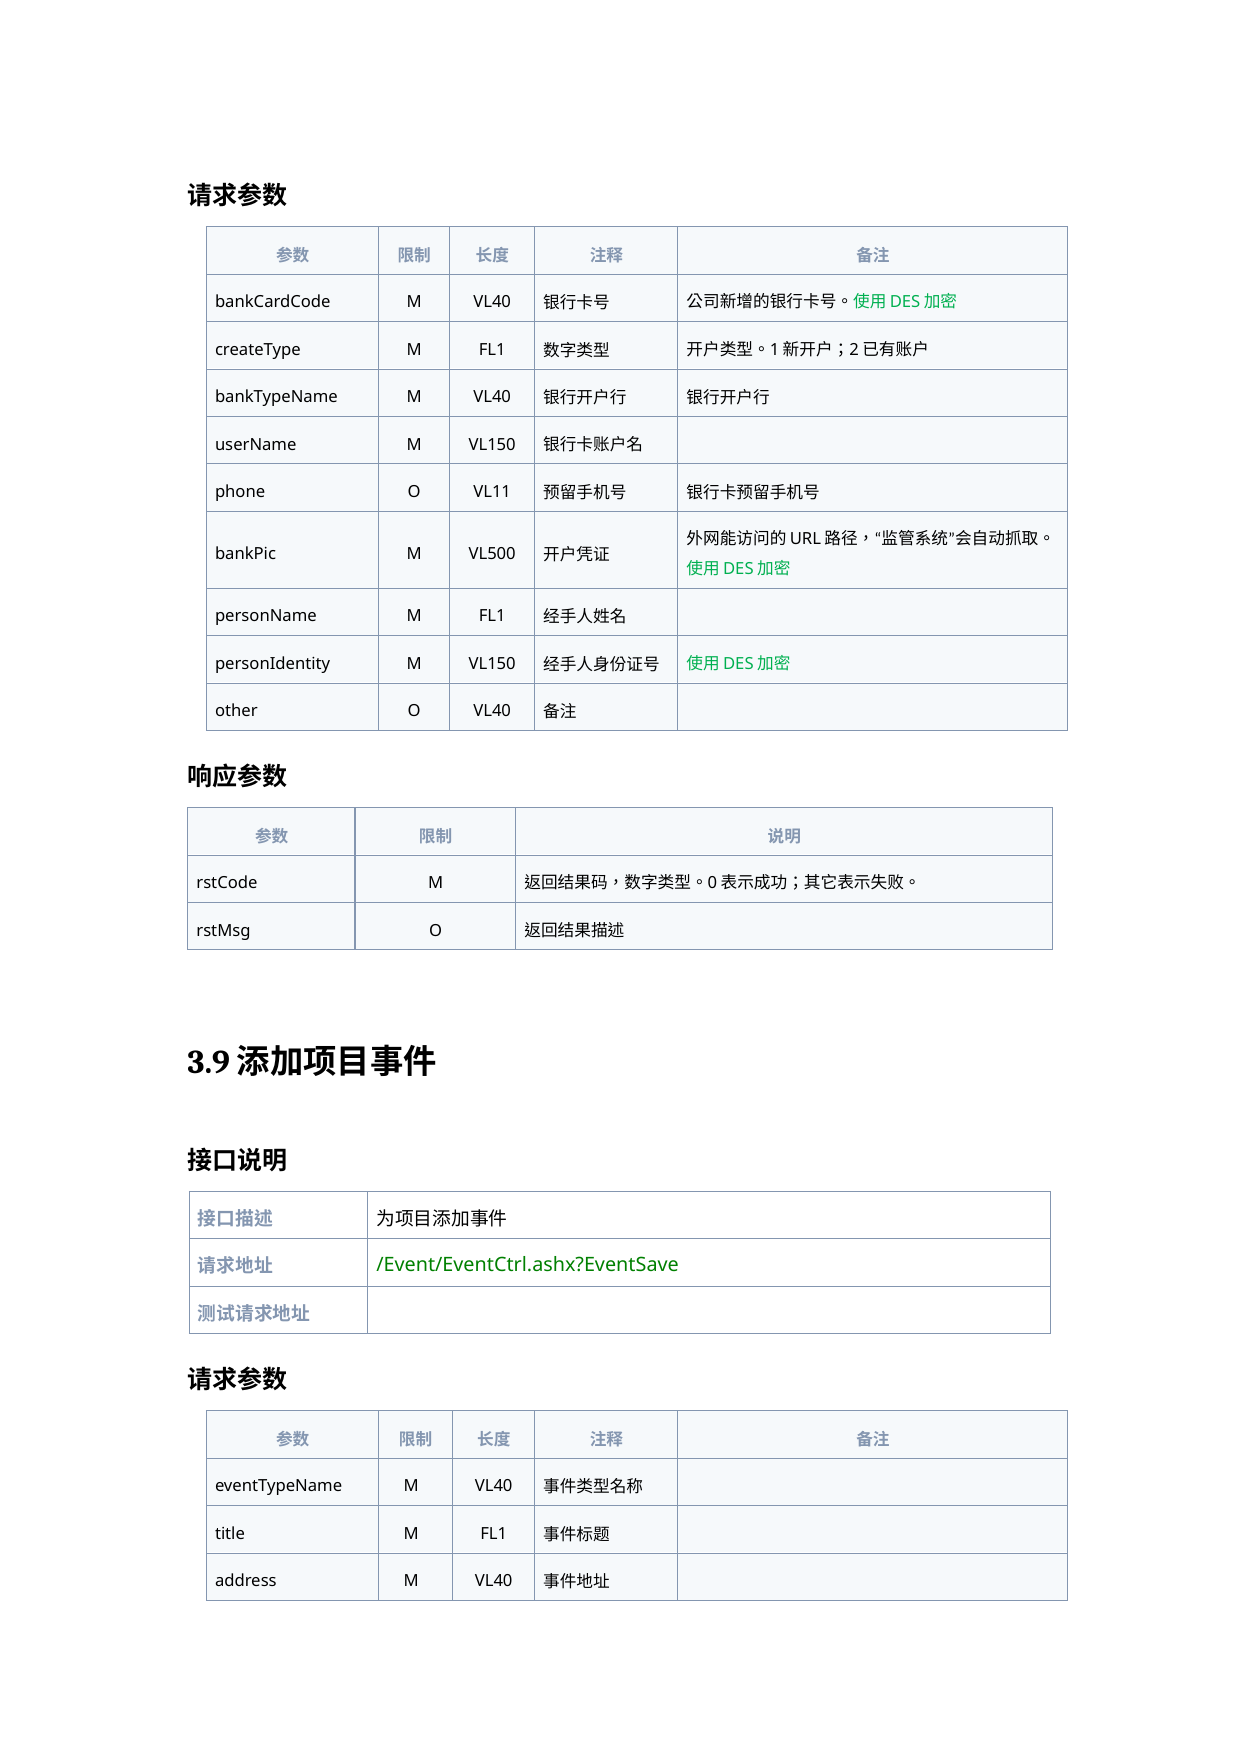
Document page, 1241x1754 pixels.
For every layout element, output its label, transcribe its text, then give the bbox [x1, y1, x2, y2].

table_cell VL150 [450, 417, 534, 463]
table_cell bankPic [207, 512, 378, 588]
table_cell VL40 [450, 275, 534, 321]
table_cell 返回结果描述 [516, 903, 1052, 949]
table_header 为项目添加事件 [368, 1192, 1050, 1238]
table_cell O [356, 903, 515, 949]
table_cell [678, 684, 1067, 730]
table_cell VL40 [453, 1554, 534, 1600]
table_header 限制 [356, 808, 515, 854]
text 响应参数 [187, 761, 1053, 792]
table_cell 公司新增的银行卡号。使用DES加密 [678, 275, 1067, 321]
table_cell O [379, 464, 449, 511]
table_cell M [379, 322, 449, 368]
table_cell FL1 [450, 589, 534, 635]
table_cell 事件类型名称 [535, 1459, 677, 1505]
table_cell 开户类型。1新开户；2已有账户 [678, 322, 1067, 368]
table_header 注释 [535, 227, 677, 274]
table_cell VL150 [450, 636, 534, 682]
table_cell M [379, 275, 449, 321]
table_cell phone [207, 464, 378, 511]
table_header 备注 [678, 227, 1067, 274]
table_cell VL40 [450, 370, 534, 416]
table_cell createType [207, 322, 378, 368]
table_cell 事件标题 [535, 1506, 677, 1552]
table_cell VL40 [453, 1459, 534, 1505]
table_cell [678, 417, 1067, 463]
subtitle 3.9添加项目事件 [187, 1035, 1053, 1083]
table_cell M [356, 856, 515, 902]
table_cell [678, 1554, 1067, 1600]
table_cell M [379, 417, 449, 463]
table_cell bankTypeName [207, 370, 378, 416]
table_cell 测试请求地址 [190, 1287, 367, 1333]
table_cell 经手人身份证号 [535, 636, 677, 682]
table_header 限制 [379, 227, 449, 274]
table_cell FL1 [453, 1506, 534, 1552]
table_cell personName [207, 589, 378, 635]
table_cell [678, 589, 1067, 635]
table_cell rstCode [188, 856, 354, 902]
table_cell 使用DES加密 [678, 636, 1067, 682]
table_cell 经手人姓名 [535, 589, 677, 635]
table_header 接口描述 [190, 1192, 367, 1238]
table_cell 银行开户行 [535, 370, 677, 416]
table_cell M [379, 1506, 452, 1552]
table_cell FL1 [450, 322, 534, 368]
table_cell 备注 [535, 684, 677, 730]
table_header 参数 [207, 1411, 378, 1458]
table_header 注释 [535, 1411, 677, 1458]
table_header 备注 [678, 1411, 1067, 1458]
table_cell userName [207, 417, 378, 463]
table_header 限制 [379, 1411, 452, 1458]
table_header 参数 [188, 808, 354, 854]
table_cell 银行开户行 [678, 370, 1067, 416]
table_cell [368, 1287, 1050, 1333]
table_cell M [379, 370, 449, 416]
table_cell bankCardCode [207, 275, 378, 321]
table_cell other [207, 684, 378, 730]
table_cell address [207, 1554, 378, 1600]
table_cell M [379, 636, 449, 682]
table_cell 返回结果码，数字类型。0表示成功；其它表示失败。 [516, 856, 1052, 902]
table_cell VL40 [450, 684, 534, 730]
table_cell 事件地址 [535, 1554, 677, 1600]
table_cell 数字类型 [535, 322, 677, 368]
table_cell O [379, 684, 449, 730]
table_cell VL11 [450, 464, 534, 511]
table_cell VL500 [450, 512, 534, 588]
table_cell 银行卡号 [535, 275, 677, 321]
table_cell M [379, 1554, 452, 1600]
table_cell 请求地址 [190, 1239, 367, 1286]
table_cell M [379, 512, 449, 588]
table_header 长度 [450, 227, 534, 274]
table_cell /Event/EventCtrl.ashx?EventSave [368, 1239, 1050, 1286]
table_cell 预留手机号 [535, 464, 677, 511]
table_cell rstMsg [188, 903, 354, 949]
table_cell 银行卡预留手机号 [678, 464, 1067, 511]
text 请求参数 [187, 1364, 1053, 1395]
text 接口说明 [187, 1145, 1053, 1176]
table_cell personIdentity [207, 636, 378, 682]
table_cell eventTypeName [207, 1459, 378, 1505]
table_cell [678, 1506, 1067, 1552]
table_cell M [379, 589, 449, 635]
table_cell [678, 1459, 1067, 1505]
table_cell 开户凭证 [535, 512, 677, 588]
table_cell 外网能访问的URL路径，“监管系统”会自动抓取。 使用DES加密 [678, 512, 1067, 588]
table_cell M [379, 1459, 452, 1505]
table_header 参数 [207, 227, 378, 274]
table_header 说明 [516, 808, 1052, 854]
table_header 长度 [453, 1411, 534, 1458]
table_cell 银行卡账户名 [535, 417, 677, 463]
table_cell title [207, 1506, 378, 1552]
text 请求参数 [187, 181, 1053, 211]
